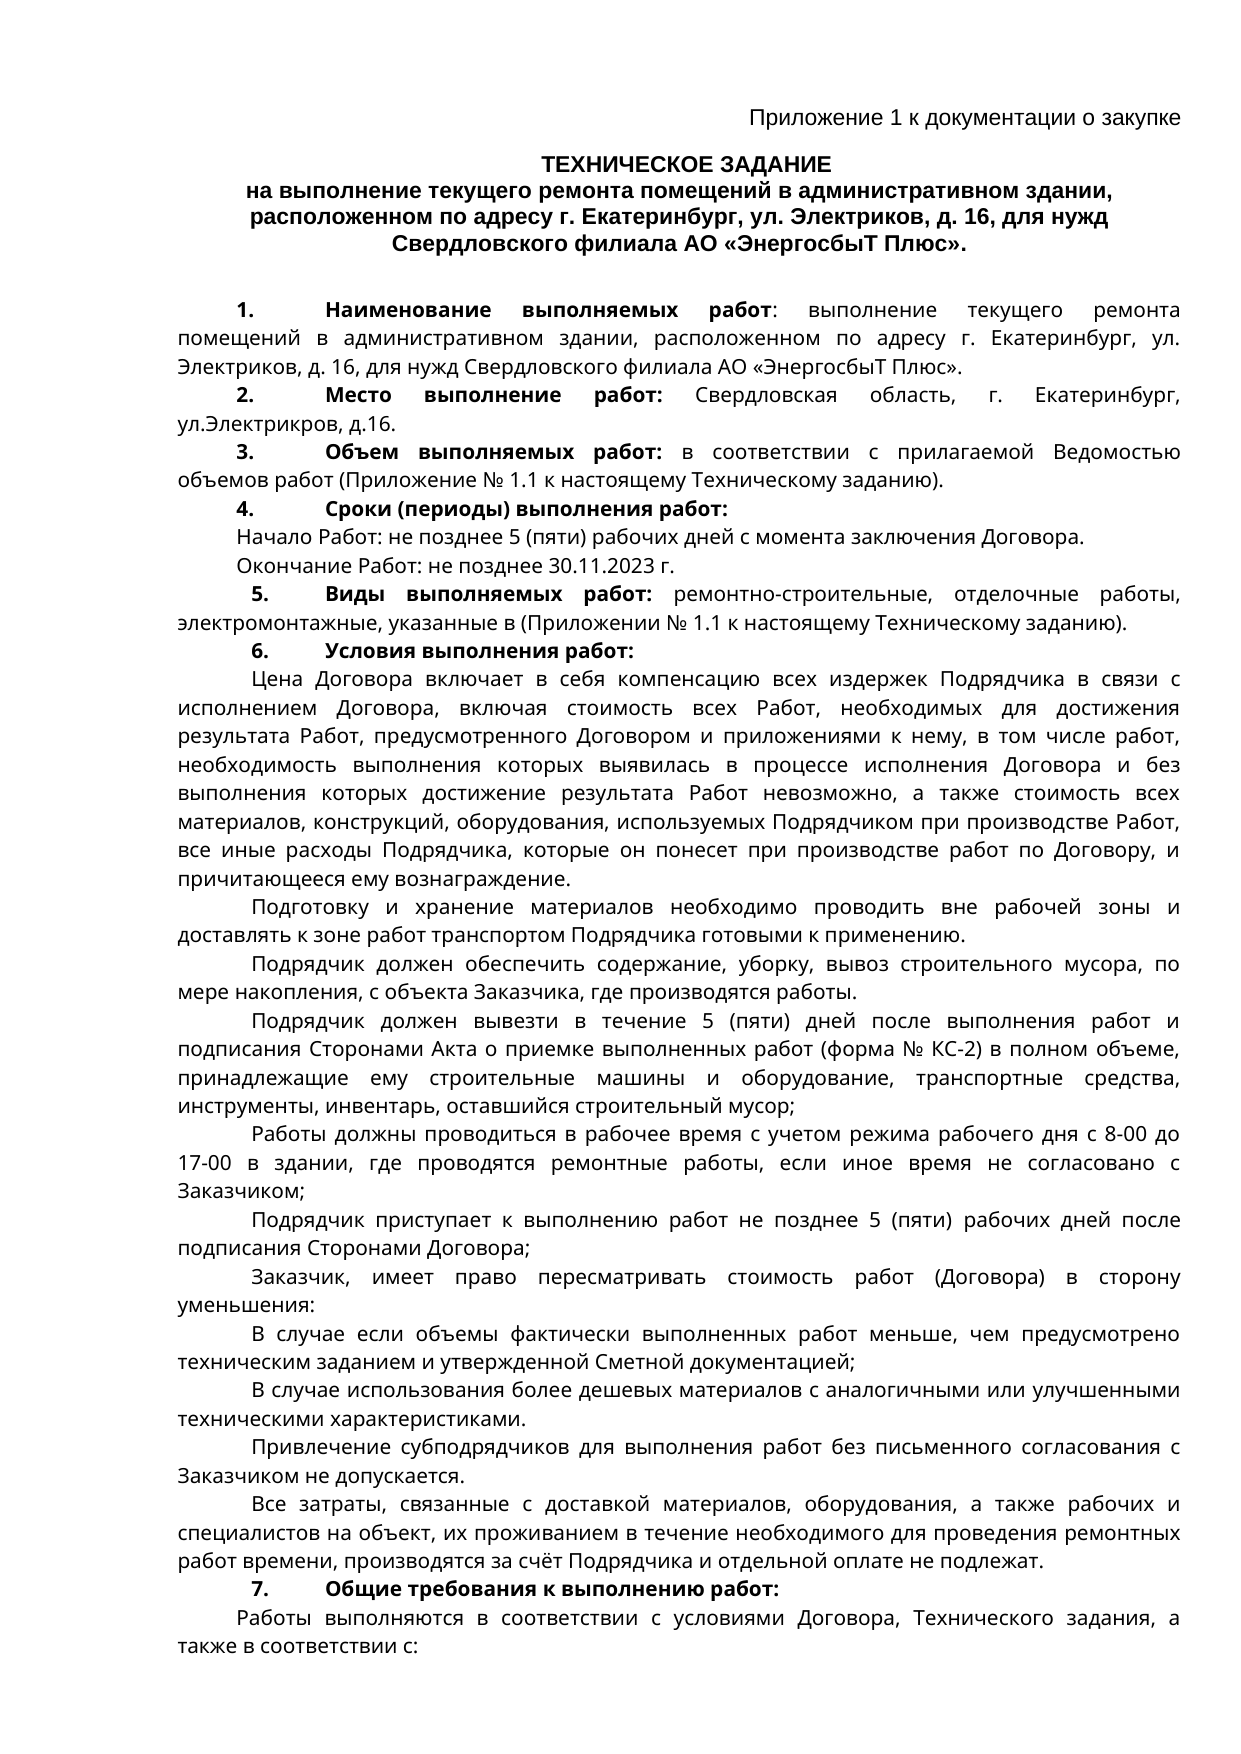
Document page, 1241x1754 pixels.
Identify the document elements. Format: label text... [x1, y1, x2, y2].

list Объем выполняемых работ: в соответствии с прилагаемой Ведомостью объемов работ (Приложение № 1.1 к настоящему Техническому заданию). [177, 437, 1181, 494]
text Подрядчик приступает к выполнению работ не позднее 5 (пяти) рабочих дней после подписания Сторонами Договора; [177, 1205, 1181, 1262]
text В случае если объемы фактически выполненных работ меньше, чем предусмотрено техническим заданием и утвержденной Сметной документацией; [177, 1319, 1181, 1376]
text ТЕХНИЧЕСКОЕ ЗАДАНИЕ [177, 151, 1196, 177]
text Подрядчик должен вывезти в течение 5 (пяти) дней после выполнения работ и подписания Сторонами Акта о приемке выполненных работ (форма № КС-2) в полном объеме, принадлежащие ему строительные машины и оборудование, транспортные средства, инструменты, инвентарь, оставшийся строительный мусор; [177, 1006, 1181, 1119]
text Работы должны проводиться в рабочее время с учетом режима рабочего дня с 8-00 до 17-00 в здании, где проводятся ремонтные работы, если иное время не согласовано с Заказчиком; [177, 1119, 1181, 1205]
text Начало Работ: не позднее 5 (пяти) рабочих дней с момента заключения Договора. [177, 522, 1181, 551]
text В случае использования более дешевых материалов с аналогичными или улучшенными техническими характеристиками. [177, 1376, 1181, 1432]
list Место выполнение работ: Свердловская область, г. Екатеринбург, ул.Электрикров, д.16. [177, 380, 1181, 437]
list Наименование выполняемых работ: выполнение текущего ремонта помещений в административном здании, расположенном по адресу г. Екатеринбург, ул. Электриков, д. 16, для нужд Свердловского филиала АО «ЭнергосбыТ Плюс». [177, 295, 1181, 380]
text Приложение 1 к документации о закупке [177, 103, 1181, 130]
text Привлечение субподрядчиков для выполнения работ без письменного согласования с Заказчиком не допускается. [177, 1432, 1181, 1489]
text Работы выполняются в соответствии с условиями Договора, Технического задания, а также в соответствии с: [177, 1603, 1181, 1660]
list Виды выполняемых работ: ремонтно-строительные, отделочные работы, электромонтажные, указанные в (Приложении № 1.1 к настоящему Техническому заданию). [177, 579, 1181, 636]
text Цена Договора включает в себя компенсацию всех издержек Подрядчика в связи с исполнением Договора, включая стоимость всех Работ, необходимых для достижения результата Работ, предусмотренного Договором и приложениями к нему, в том числе работ, необходимость выполнения которых выявилась в процессе исполнения Договора и без выполнения которых достижение результата Работ невозможно, а также стоимость всех материалов, конструкций, оборудования, используемых Подрядчиком при производстве Работ, все иные расходы Подрядчика, которые он понесет при производстве работ по Договору, и причитающееся ему вознаграждение. [177, 664, 1181, 892]
text Все затраты, связанные с доставкой материалов, оборудования, а также рабочих и специалистов на объект, их проживанием в течение необходимого для проведения ремонтных работ времени, производятся за счёт Подрядчика и отдельной оплате не подлежат. [177, 1489, 1181, 1574]
text Подрядчик должен обеспечить содержание, уборку, вывоз строительного мусора, по мере накопления, с объекта Заказчика, где производятся работы. [177, 949, 1181, 1006]
text Подготовку и хранение материалов необходимо проводить вне рабочей зоны и доставлять к зоне работ транспортом Подрядчика готовыми к применению. [177, 892, 1181, 949]
text Заказчик, имеет право пересматривать стоимость работ (Договора) в сторону уменьшения: [177, 1262, 1181, 1319]
text Окончание Работ: не позднее 30.11.2023 г. [177, 551, 1181, 579]
text на выполнение текущего ремонта помещений в административном здании, расположенном по адресу г. Екатеринбург, ул. Электриков, д. 16, для нужд Свердловского филиала АО «ЭнергосбыТ Плюс». [177, 177, 1181, 256]
list Сроки (периоды) выполнения работ: [177, 494, 1181, 522]
list Общие требования к выполнению работ: [177, 1574, 1181, 1603]
list Условия выполнения работ: [177, 636, 1181, 664]
